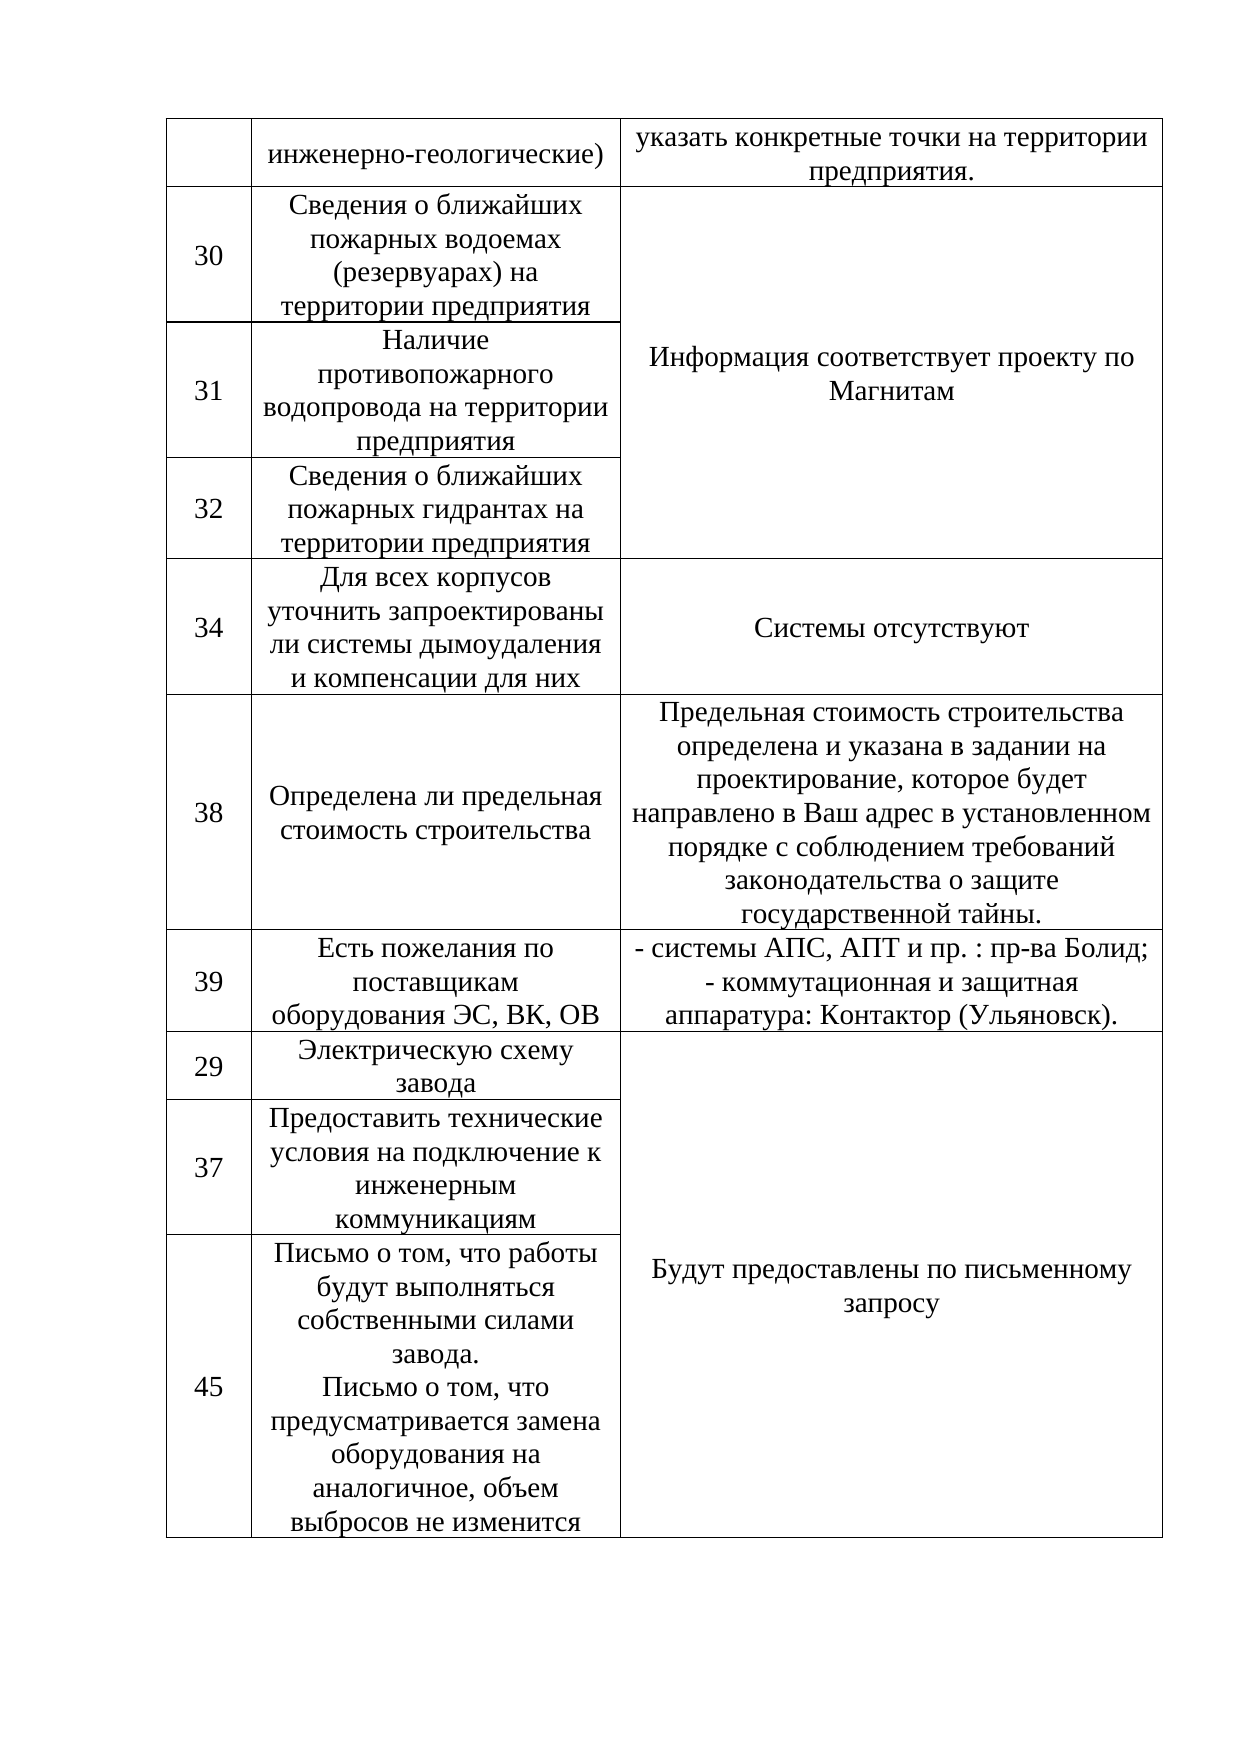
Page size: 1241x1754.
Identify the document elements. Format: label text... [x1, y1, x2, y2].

table_cell 32 [167, 458, 251, 558]
table_cell - системы АПС, АПТ и пр. : пр-ва Болид; - коммутационная и защитная аппаратура: Контактор (Ульяновск). [621, 930, 1162, 1031]
table_cell 34 [167, 559, 251, 693]
table_cell Системы отсутствуют [621, 559, 1162, 693]
table_cell 37 [167, 1100, 251, 1234]
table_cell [621, 119, 1162, 186]
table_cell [252, 119, 620, 186]
table_cell 45 [167, 1235, 251, 1537]
table_cell 24 [167, 119, 251, 186]
table_cell Будут предоставлены по письменному запросу [621, 1032, 1162, 1537]
table_cell 30 [167, 187, 251, 321]
table_cell Предельная стоимость строительства определена и указана в задании на проектирование, которое будет направлено в Ваш адрес в установленном порядке с соблюдением требований законодательства о защите государственной тайны. [621, 695, 1162, 929]
table_cell Наличие противопожарного водопровода на территории предприятия [252, 323, 620, 457]
table_cell Для всех корпусов уточнить запроектированы ли системы дымоудаления и компенсации для них [252, 559, 620, 693]
table_cell 39 [167, 930, 251, 1031]
table_cell 29 [167, 1032, 251, 1099]
table_cell Сведения о ближайших пожарных гидрантах на территории предприятия [252, 458, 620, 558]
table_cell Письмо о том, что работы будут выполняться собственными силами завода. Письмо о том, что предусматривается замена оборудования на аналогичное, объем выбросов не изменится [252, 1235, 620, 1537]
table_cell Есть пожелания по поставщикам оборудования ЭС, ВК, ОВ [252, 930, 620, 1031]
table_cell 38 [167, 695, 251, 929]
table_cell Сведения о ближайших пожарных водоемах (резервуарах) на территории предприятия [252, 187, 620, 321]
table_cell Определена ли предельная стоимость строительства [252, 695, 620, 929]
table_cell 31 [167, 323, 251, 457]
table_cell Информация соответствует проекту по Магнитам [621, 187, 1162, 558]
table_cell Электрическую схему завода [252, 1032, 620, 1099]
table_cell Предоставить технические условия на подключение к инженерным коммуникациям [252, 1100, 620, 1234]
